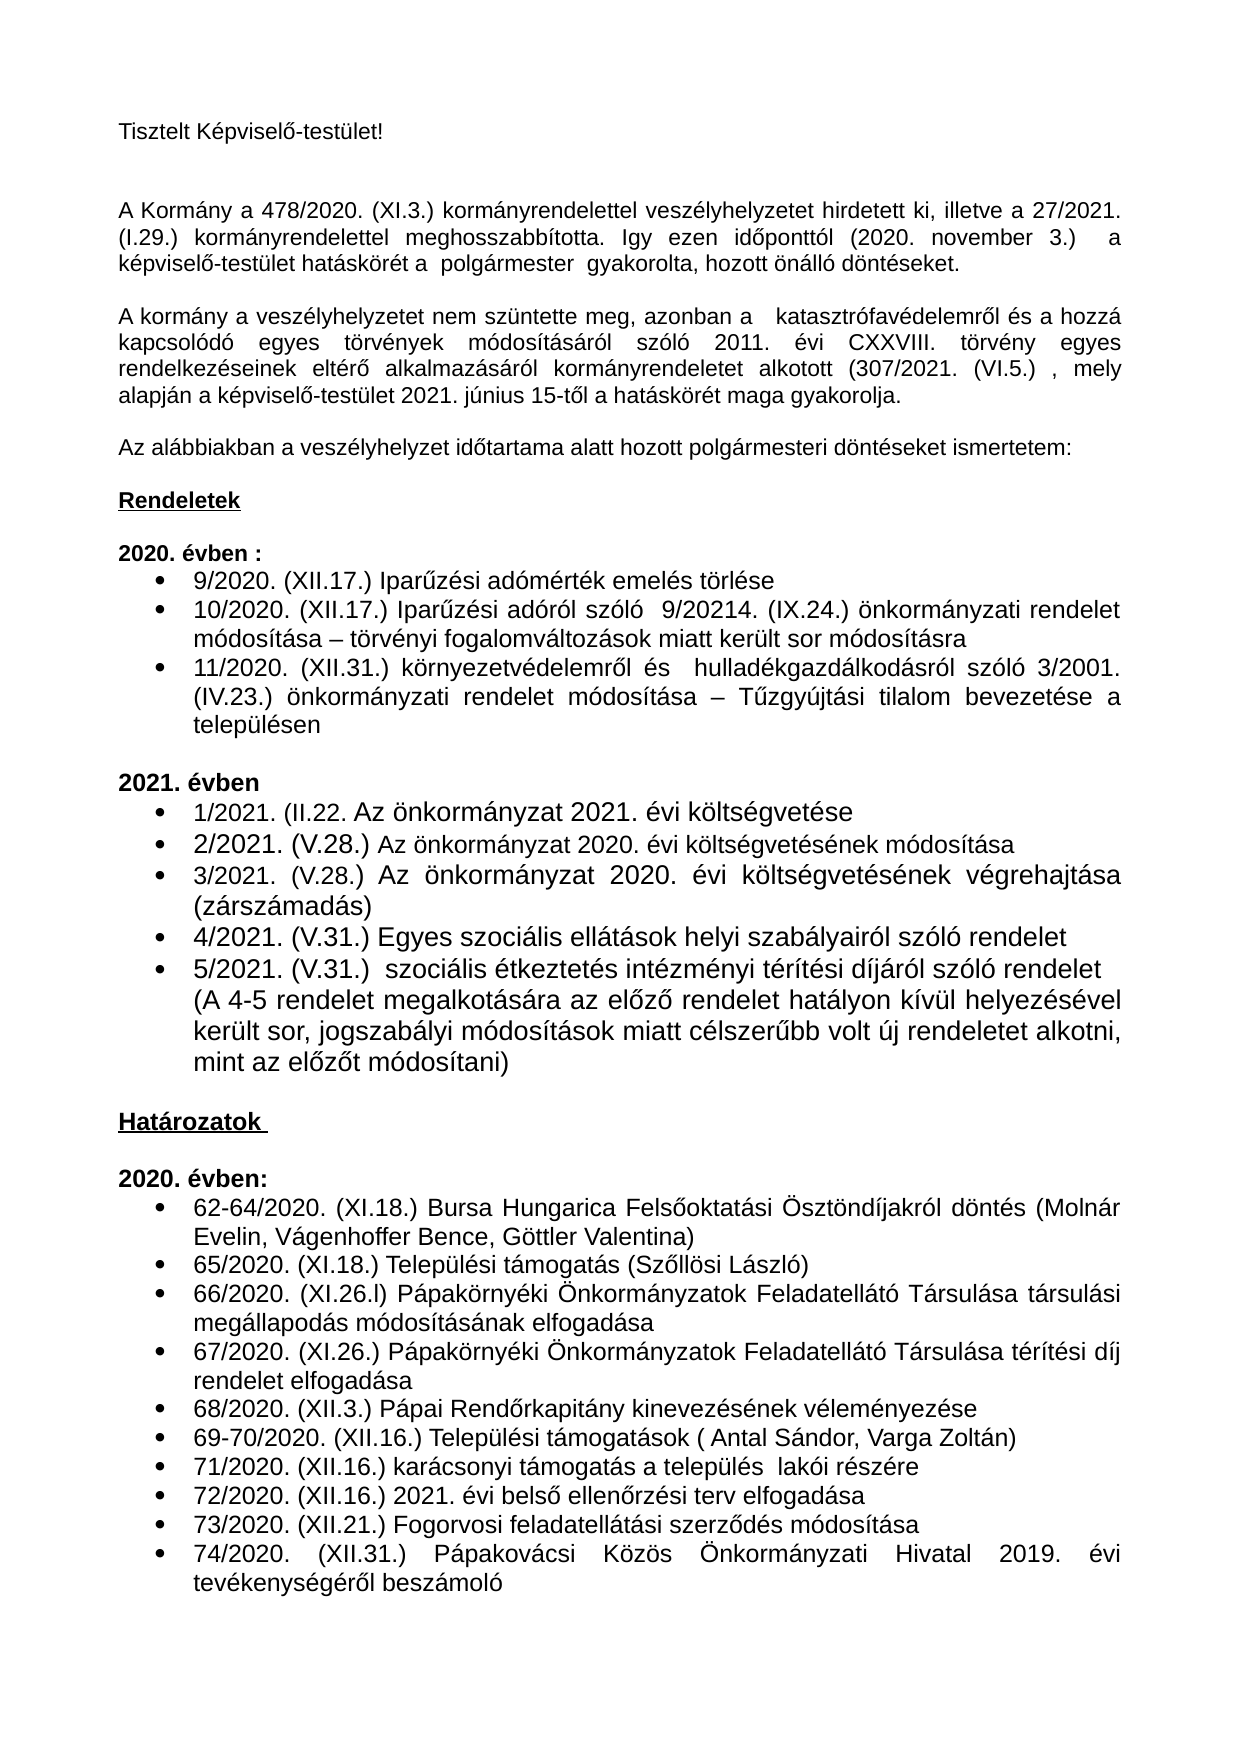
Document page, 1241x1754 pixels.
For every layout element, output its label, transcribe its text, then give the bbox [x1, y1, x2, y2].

text Tisztelt Képviselő-testület! [118, 118, 1122, 144]
list 68/2020. (XII.3.) Pápai Rendőrkapitány kinevezésének véleményezése [156, 1394, 1122, 1423]
list 66/2020. (XI.26.l) Pápakörnyéki Önkormányzatok Feladatellátó Társulása társulási megállapodás módosításának elfogadása [156, 1279, 1122, 1337]
text 2020. évben : [118, 540, 1122, 566]
list 11/2020. (XII.31.) környezetvédelemről és hulladékgazdálkodásról szóló 3/2001. (IV.23.) önkormányzati rendelet módosítása – Tűzgyújtási tilalom bevezetése a településen [156, 653, 1122, 739]
text A Kormány a 478/2020. (XI.3.) kormányrendelettel veszélyhelyzetet hirdetett ki, illetve a 27/2021. (I.29.) kormányrendelettel meghosszabbította. Igy ezen időponttól (2020. november 3.) a képviselő-testület hatáskörét a polgármester gyakorolta, hozott önálló döntéseket. [118, 197, 1122, 276]
text 2021. évben [118, 768, 1122, 796]
list 62-64/2020. (XI.18.) Bursa Hungarica Felsőoktatási Ösztöndíjakról döntés (Molnár Evelin, Vágenhoffer Bence, Göttler Valentina) [156, 1193, 1122, 1250]
list 9/2020. (XII.17.) Iparűzési adómérték emelés törlése [156, 566, 1122, 595]
list 69-70/2020. (XII.16.) Települési támogatások ( Antal Sándor, Varga Zoltán) [156, 1423, 1122, 1452]
list 72/2020. (XII.16.) 2021. évi belső ellenőrzési terv elfogadása [156, 1481, 1122, 1510]
text A kormány a veszélyhelyzetet nem szüntette meg, azonban a katasztrófavédelemről és a hozzá kapcsolódó egyes törvények módosításáról szóló 2011. évi CXXVIII. törvény egyes rendelkezéseinek eltérő alkalmazásáról kormányrendeletet alkotott (307/2021. (VI.5.) , mely alapján a képviselő-testület 2021. június 15-től a hatáskörét maga gyakorolja. [118, 303, 1122, 408]
text 2020. évben: [118, 1164, 1122, 1193]
text (A 4-5 rendelet megalkotására az előző rendelet hatályon kívül helyezésével került sor, jogszabályi módosítások miatt célszerűbb volt új rendeletet alkotni, mint az előzőt módosítani) [193, 984, 1122, 1078]
list 73/2020. (XII.21.) Fogorvosi feladatellátási szerződés módosítása [156, 1510, 1122, 1539]
text Határozatok [118, 1106, 1122, 1135]
list 3/2021. (V.28.) Az önkormányzat 2020. évi költségvetésének végrehajtása (zárszámadás) [156, 859, 1122, 921]
list 4/2021. (V.31.) Egyes szociális ellátások helyi szabályairól szóló rendelet [156, 921, 1122, 953]
list 74/2020. (XII.31.) Pápakovácsi Közös Önkormányzati Hivatal 2019. évi tevékenységéről beszámoló [156, 1539, 1122, 1596]
list 71/2020. (XII.16.) karácsonyi támogatás a település lakói részére [156, 1452, 1122, 1481]
list 10/2020. (XII.17.) Iparűzési adóról szóló 9/20214. (IX.24.) önkormányzati rendelet módosítása – törvényi fogalomváltozások miatt került sor módosításra [156, 595, 1122, 653]
list 5/2021. (V.31.) szociális étkeztetés intézményi térítési díjáról szóló rendelet [156, 953, 1122, 984]
list 67/2020. (XI.26.) Pápakörnyéki Önkormányzatok Feladatellátó Társulása térítési díj rendelet elfogadása [156, 1337, 1122, 1394]
list 2/2021. (V.28.) Az önkormányzat 2020. évi költségvetésének módosítása [156, 828, 1122, 859]
list 65/2020. (XI.18.) Települési támogatás (Szőllösi László) [156, 1250, 1122, 1279]
list 1/2021. (II.22. Az önkormányzat 2021. évi költségvetése [156, 796, 1122, 828]
text Az alábbiakban a veszélyhelyzet időtartama alatt hozott polgármesteri döntéseket ismertetem: [118, 434, 1122, 461]
text Rendeletek [118, 487, 1122, 513]
